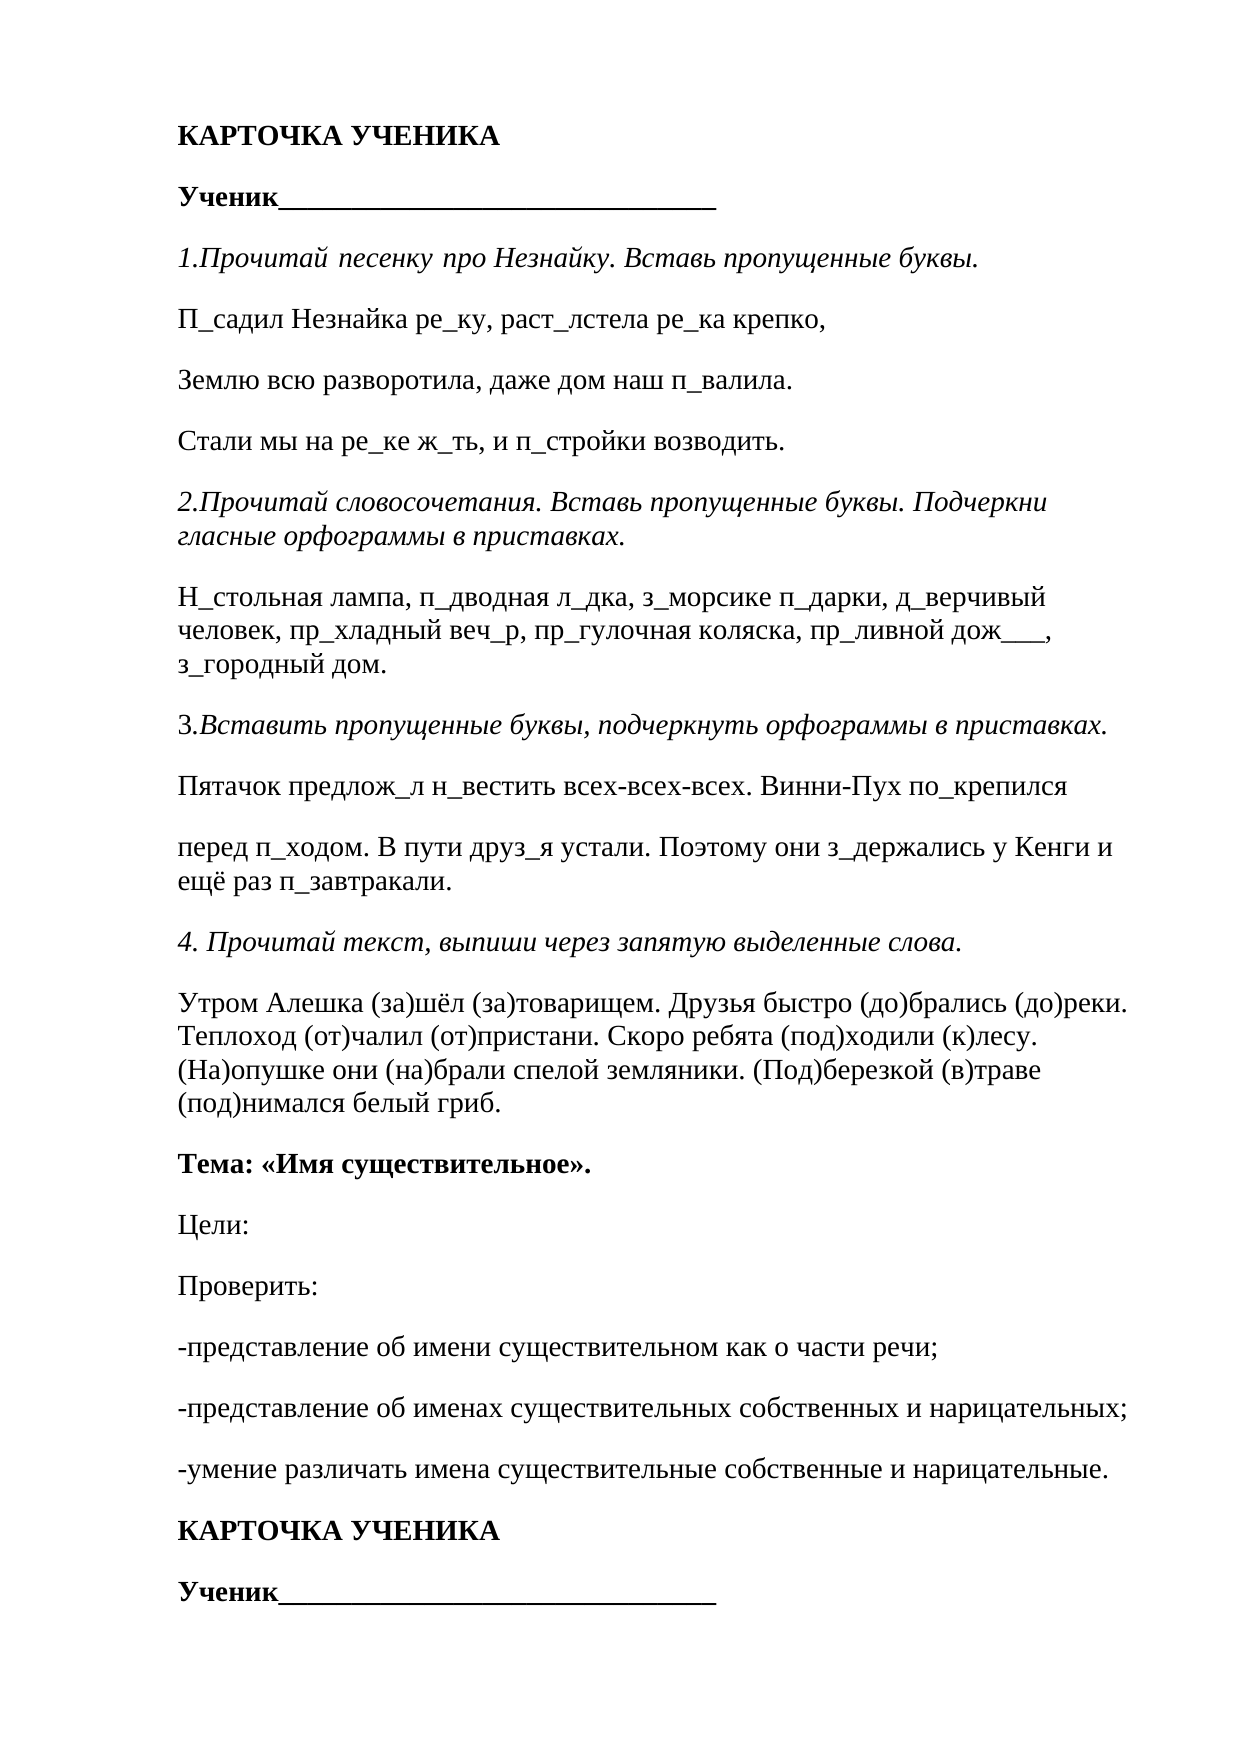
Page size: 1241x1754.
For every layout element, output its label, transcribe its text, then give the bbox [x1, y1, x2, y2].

text 2.Прочитай словосочетания. Вставь пропущенные буквы. Подчеркни гласные орфограммы в приставках. [177, 484, 1152, 551]
text 3.Вставить пропущенные буквы, подчеркнуть орфограммы в приставках. [177, 707, 1152, 741]
text П_садил Незнайка ре_ку, раст_лстела ре_ка крепко, [177, 301, 1152, 335]
text -представление об именах существительных собственных и нарицательных; [177, 1391, 1152, 1424]
text Пятачок предлож_л н_вестить всех-всех-всех. Винни-Пух по_крепился [177, 768, 1152, 802]
text Ученик______________________________ [177, 179, 1152, 213]
text 4. Прочитай текст, выпиши через запятую выделенные слова. [177, 924, 1152, 957]
text Стали мы на ре_ке ж_ть, и п_стройки возводить. [177, 423, 1152, 457]
text Н_стольная лампа, п_дводная л_дка, з_морсике п_дарки, д_верчивый человек, пр_хладный веч_р, пр_гулочная коляска, пр_ливной дож___, з_городный дом. [177, 579, 1152, 679]
text Тема: «Имя существительное». [177, 1146, 1152, 1180]
text Цели: [177, 1207, 1152, 1241]
text Землю всю разворотила, даже дом наш п_валила. [177, 362, 1152, 396]
text КАРТОЧКА УЧЕНИКА [177, 1513, 1152, 1546]
text Утром Алешка (за)шёл (за)товарищем. Друзья быстро (до)брались (до)реки. Теплоход (от)чалил (от)пристани. Скоро ребята (под)ходили (к)лесу. (На)опушке они (на)брали спелой земляники. (Под)березкой (в)траве (под)нимался белый гриб. [177, 985, 1152, 1119]
text 1.Прочитай песенку про Незнайку. Вставь пропущенные буквы. [177, 240, 1152, 274]
text -представление об имени существительном как о части речи; [177, 1329, 1152, 1363]
text Проверить: [177, 1268, 1152, 1302]
text КАРТОЧКА УЧЕНИКА [177, 118, 1152, 152]
text -умение различать имена существительные собственные и нарицательные. [177, 1452, 1152, 1485]
text перед п_ходом. В пути друз_я устали. Поэтому они з_держались у Кенги и ещё раз п_завтракали. [177, 829, 1152, 896]
text Ученик______________________________ [177, 1574, 1152, 1607]
